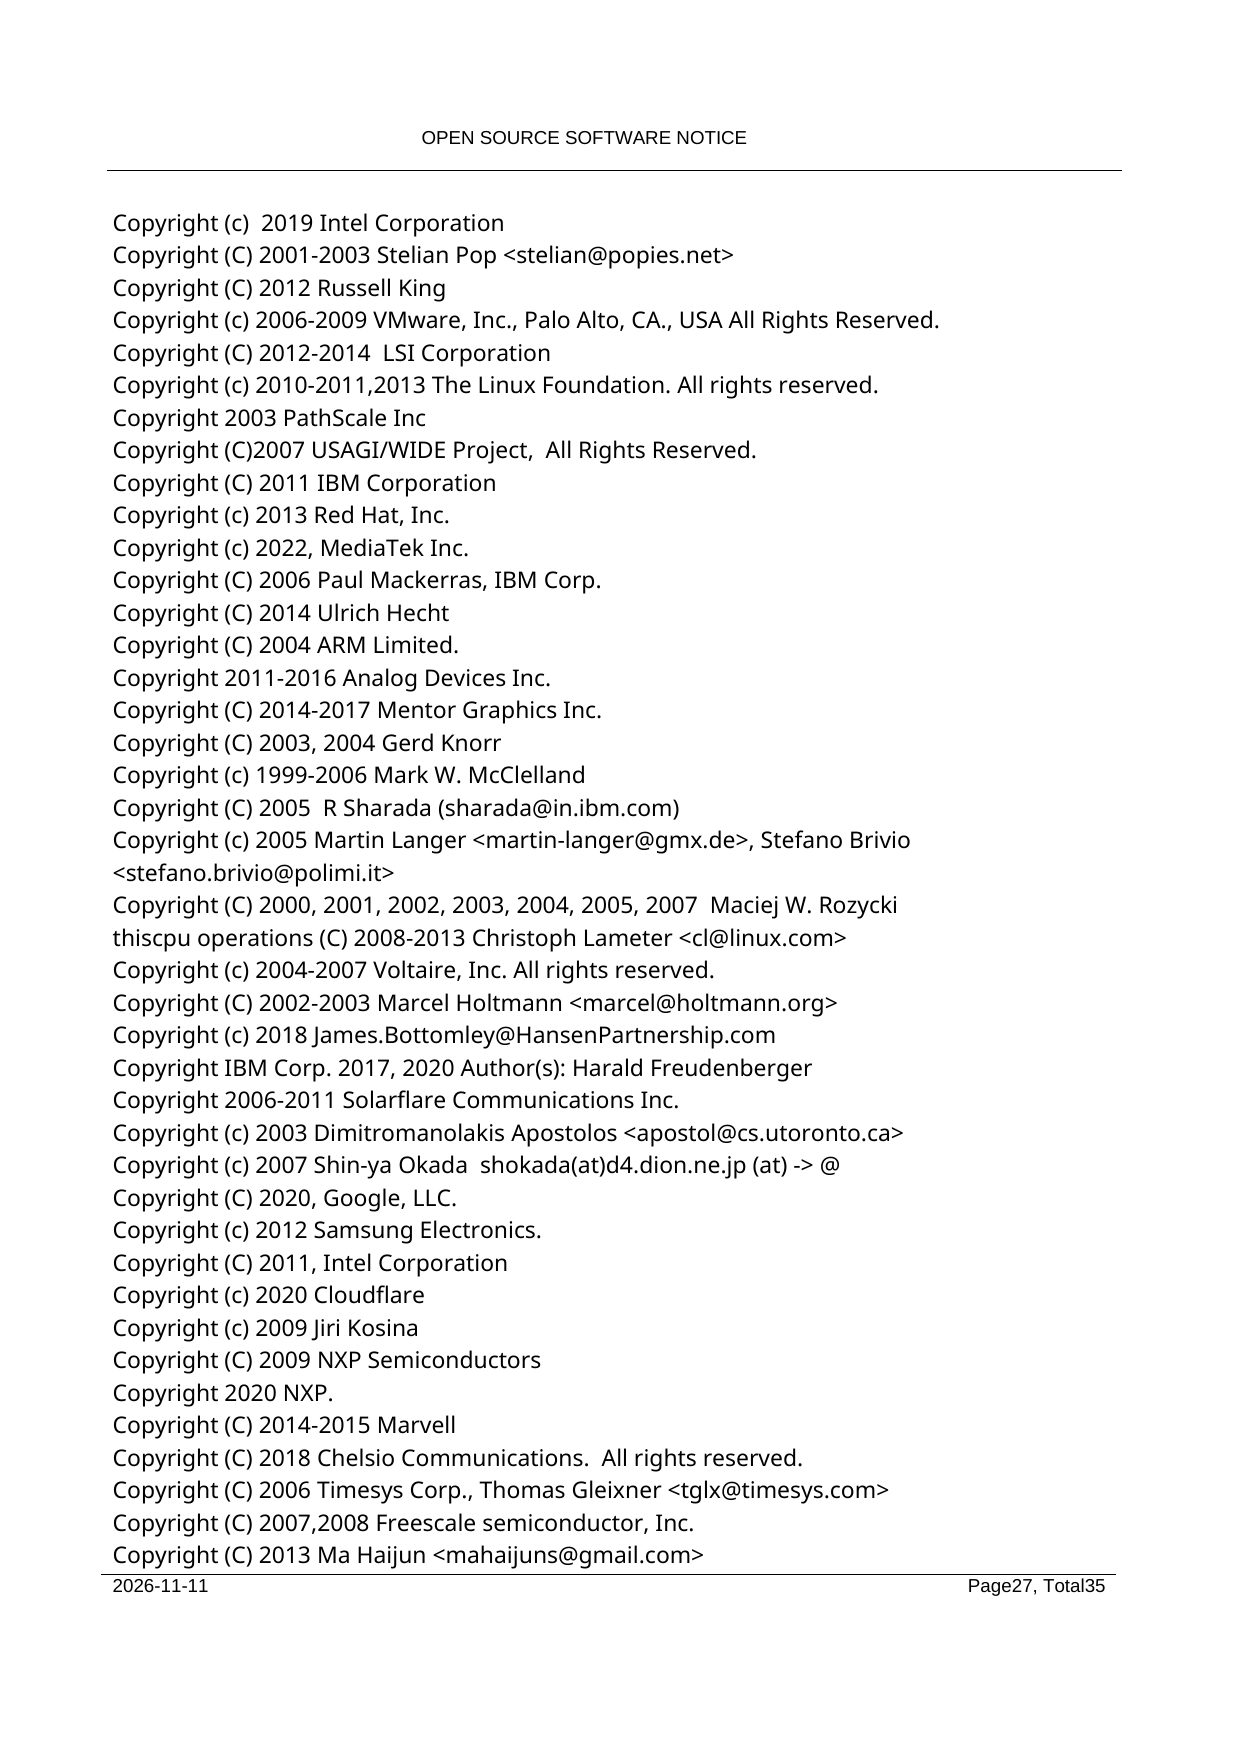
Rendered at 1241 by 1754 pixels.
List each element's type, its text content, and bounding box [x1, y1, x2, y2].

text Copyright (C) 2013 Ma Haijun <mahaijuns@gmail.com> [112, 1539, 1128, 1571]
text Copyright 2003 PathScale Inc [112, 401, 1128, 434]
text Copyright (c) 2020 Cloudflare [112, 1279, 1128, 1311]
text Copyright (C) 2001-2003 Stelian Pop <stelian@popies.net> [112, 239, 1128, 271]
text Copyright (c) 2007 Shin-ya Okada shokada(at)d4.dion.ne.jp (at) -> @ [112, 1149, 1128, 1181]
text Copyright (c) 2010-2011,2013 The Linux Foundation. All rights reserved. [112, 369, 1128, 401]
text Copyright (c) 2009 Jiri Kosina [112, 1311, 1128, 1344]
text Copyright (c) 2018 James.Bottomley@HansenPartnership.com [112, 1019, 1128, 1051]
text Copyright (C) 2006 Paul Mackerras, IBM Corp. [112, 564, 1128, 596]
text Copyright (C) 2012 Russell King [112, 271, 1128, 304]
text Copyright (C) 2011, Intel Corporation [112, 1246, 1128, 1279]
text thiscpu operations (C) 2008-2013 Christoph Lameter <cl@linux.com> [112, 921, 1128, 954]
text Copyright 2011-2016 Analog Devices Inc. [112, 661, 1128, 694]
text Copyright (C) 2005 R Sharada (sharada@in.ibm.com) [112, 791, 1128, 824]
text Copyright (C) 2014-2015 Marvell [112, 1409, 1128, 1441]
text Copyright (C) 2014 Ulrich Hecht [112, 596, 1128, 629]
text Copyright (C)2007 USAGI/WIDE Project, All Rights Reserved. [112, 434, 1128, 466]
text Copyright (c) 2003 Dimitromanolakis Apostolos <apostol@cs.utoronto.ca> [112, 1116, 1128, 1149]
text Copyright (c) 1999-2006 Mark W. McClelland [112, 759, 1128, 791]
text Copyright (C) 2018 Chelsio Communications. All rights reserved. [112, 1441, 1128, 1474]
text Copyright (C) 2004 ARM Limited. [112, 629, 1128, 661]
text Copyright (C) 2006 Timesys Corp., Thomas Gleixner <tglx@timesys.com> [112, 1474, 1128, 1506]
text Copyright (C) 2011 IBM Corporation [112, 466, 1128, 499]
text Copyright 2020 NXP. [112, 1376, 1128, 1409]
text Copyright 2006-2011 Solarflare Communications Inc. [112, 1084, 1128, 1116]
text Copyright (C) 2009 NXP Semiconductors [112, 1344, 1128, 1376]
text Copyright (C) 2012-2014 LSI Corporation [112, 336, 1128, 369]
text Copyright (c) 2012 Samsung Electronics. [112, 1214, 1128, 1246]
text Copyright (c) 2019 Intel Corporation [112, 206, 1128, 239]
text Copyright (C) 2014-2017 Mentor Graphics Inc. [112, 694, 1128, 726]
text Copyright (c) 2006-2009 VMware, Inc., Palo Alto, CA., USA All Rights Reserved. [112, 304, 1128, 336]
text Copyright (C) 2007,2008 Freescale semiconductor, Inc. [112, 1506, 1128, 1539]
text Copyright (c) 2005 Martin Langer <martin-langer@gmx.de>, Stefano Brivio <stefano.brivio@polimi.it> [112, 824, 1128, 889]
text Copyright (c) 2022, MediaTek Inc. [112, 531, 1128, 564]
text Copyright (C) 2020, Google, LLC. [112, 1181, 1128, 1214]
text Copyright IBM Corp. 2017, 2020 Author(s): Harald Freudenberger [112, 1051, 1128, 1084]
text Copyright (C) 2000, 2001, 2002, 2003, 2004, 2005, 2007 Maciej W. Rozycki [112, 889, 1128, 921]
text Copyright (c) 2004-2007 Voltaire, Inc. All rights reserved. [112, 954, 1128, 986]
text Copyright (c) 2013 Red Hat, Inc. [112, 499, 1128, 531]
text Copyright (C) 2002-2003 Marcel Holtmann <marcel@holtmann.org> [112, 986, 1128, 1019]
text Copyright (C) 2003, 2004 Gerd Knorr [112, 726, 1128, 759]
